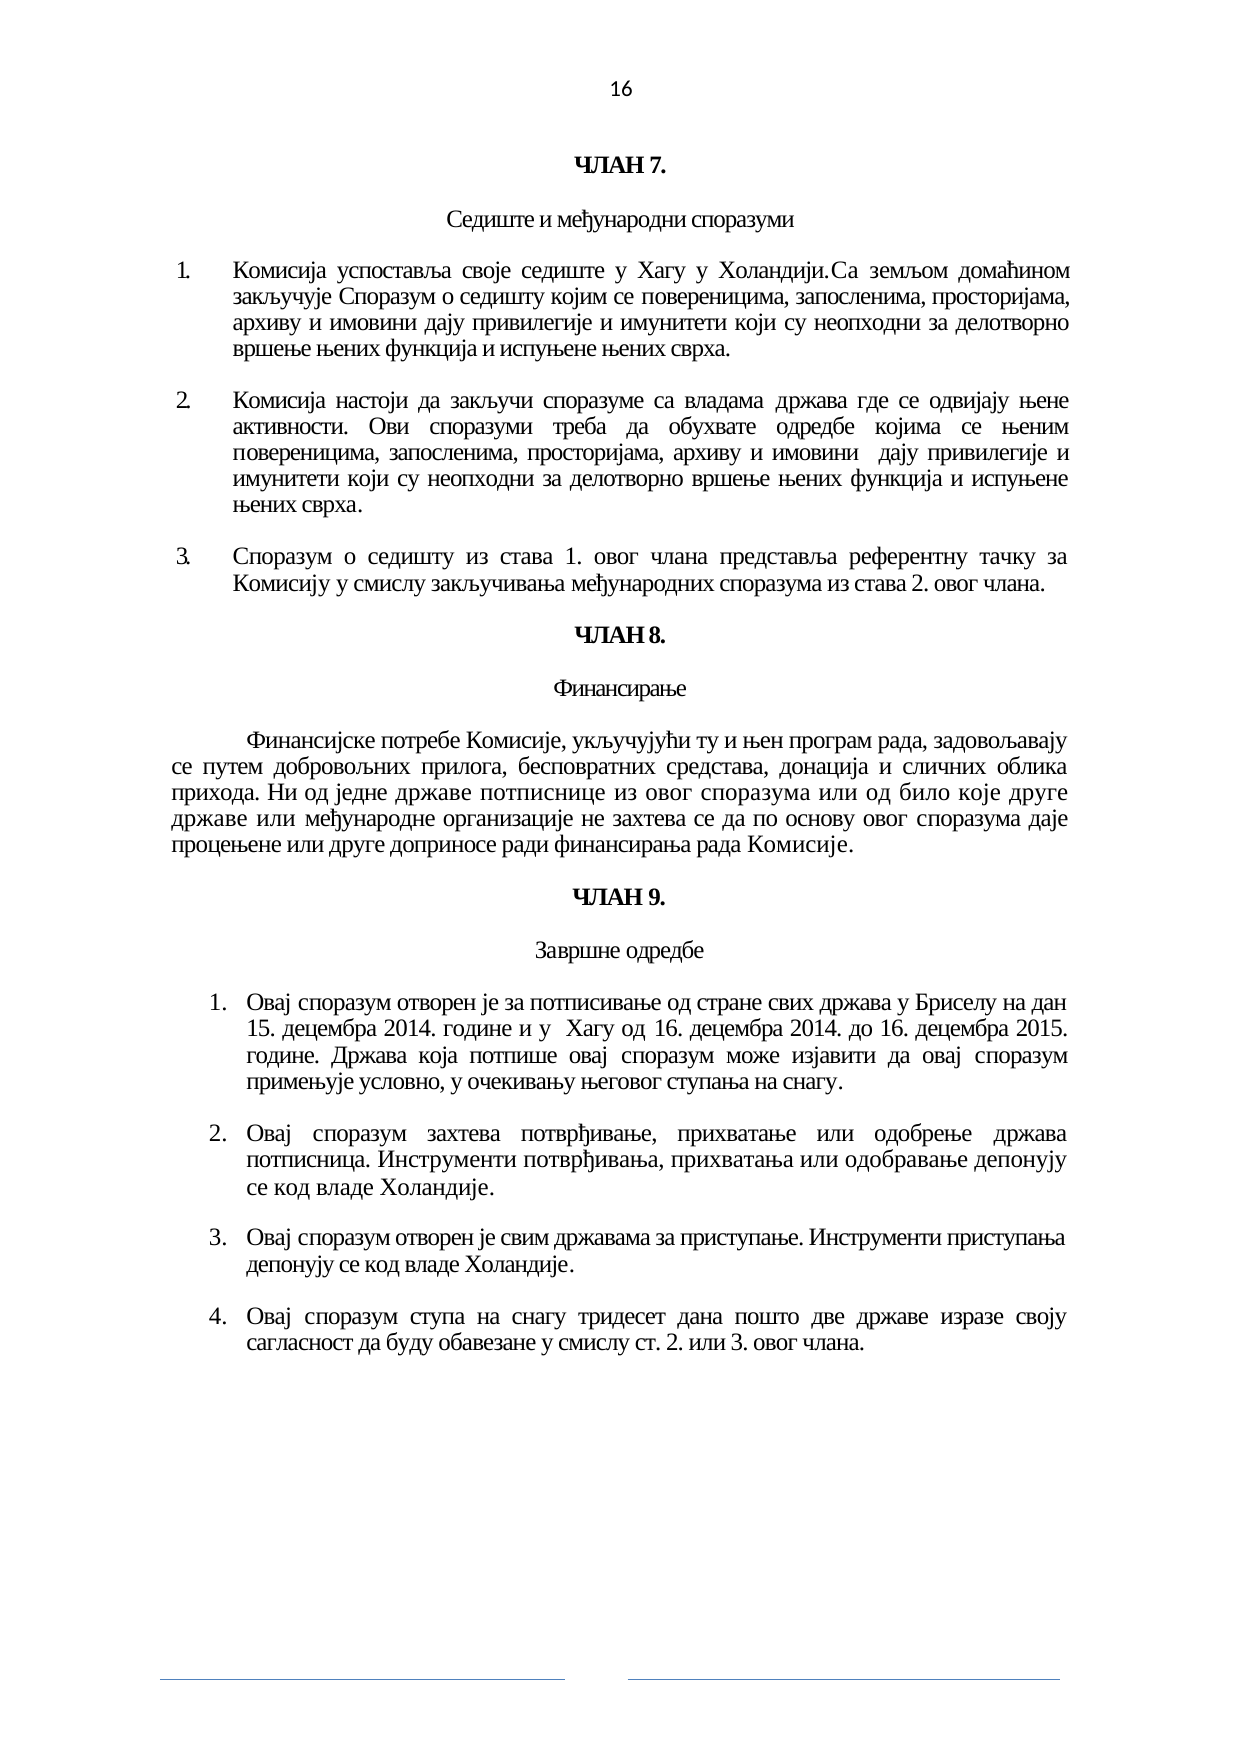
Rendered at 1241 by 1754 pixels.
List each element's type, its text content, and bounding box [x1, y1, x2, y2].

list Споразум о седишту из става 1. овог члана представља референтну тачку за Комисију у смислу закључивања међународних споразума из става 2. овог члана. [176, 543, 1069, 596]
text Завршне одредбе [171, 935, 1069, 963]
text ЧЛАН 9. [171, 882, 1068, 910]
list Овај споразум захтева потврђивање, прихватање или одобрење држава потписница. Инструменти потврђивања, прихватања или одобравање депонују се код владе Холандије. [208, 1119, 1067, 1200]
text ЧЛАН 8. [171, 620, 1070, 649]
text Финансирање [171, 673, 1070, 701]
text Финансијске потребе Комисије, укључујући ту и њен програм рада, задовољавају се путем добровољних прилога, бесповратних средстава, донација и сличних облика прихода. Ни од једне државе потписнице из овог споразума или од било које друге државе или међународне организације не захтева се да по основу овог споразума даје процењене или друге доприносе ради финансирања рада Комисије. [171, 728, 1068, 858]
list Овај споразум отворен је за потписивање од стране свих држава у Бриселу на дан 15. децембра 2014. године и у Хагу од 16. децембра 2014. до 16. децембра 2015. године. Држава која потпише овај споразум може изјавити да овај споразум примењује условно, у очекивању његовог ступања на снагу. [208, 989, 1068, 1095]
list Овај споразум отворен је свим државама за приступање. Инструменти приступања депонују се код владе Холандије. [208, 1224, 1066, 1278]
list Комисија настоји да закључи споразуме са владама држава где се одвијају њене активности. Ови споразуми треба да обухвате одредбе којима се њеним повереницима, запосленима, просторијама, архиву и имовини дају привилегије и имунитети који су неопходни за делотворно вршење њених функција и испуњене њених сврха. [176, 388, 1070, 518]
text ЧЛАН 7. [171, 150, 1071, 179]
list Комисија успоставља своје седиште у Хагу у Холандији.Са земљом домаћином закључује Споразум о седишту којим се повереницима, запосленима, просторијама, архиву и имовини дају привилегије и имунитети који су неопходни за делотворно вршење њених функција и испуњене њених сврха. [176, 257, 1071, 362]
list Овај споразум ступа на снагу тридесет дана пошто две државе изразе своју сагласност да буду обавезане у смислу ст. 2. или 3. овог члана. [208, 1303, 1068, 1356]
text Седиште и међународни споразуми [171, 204, 1071, 232]
